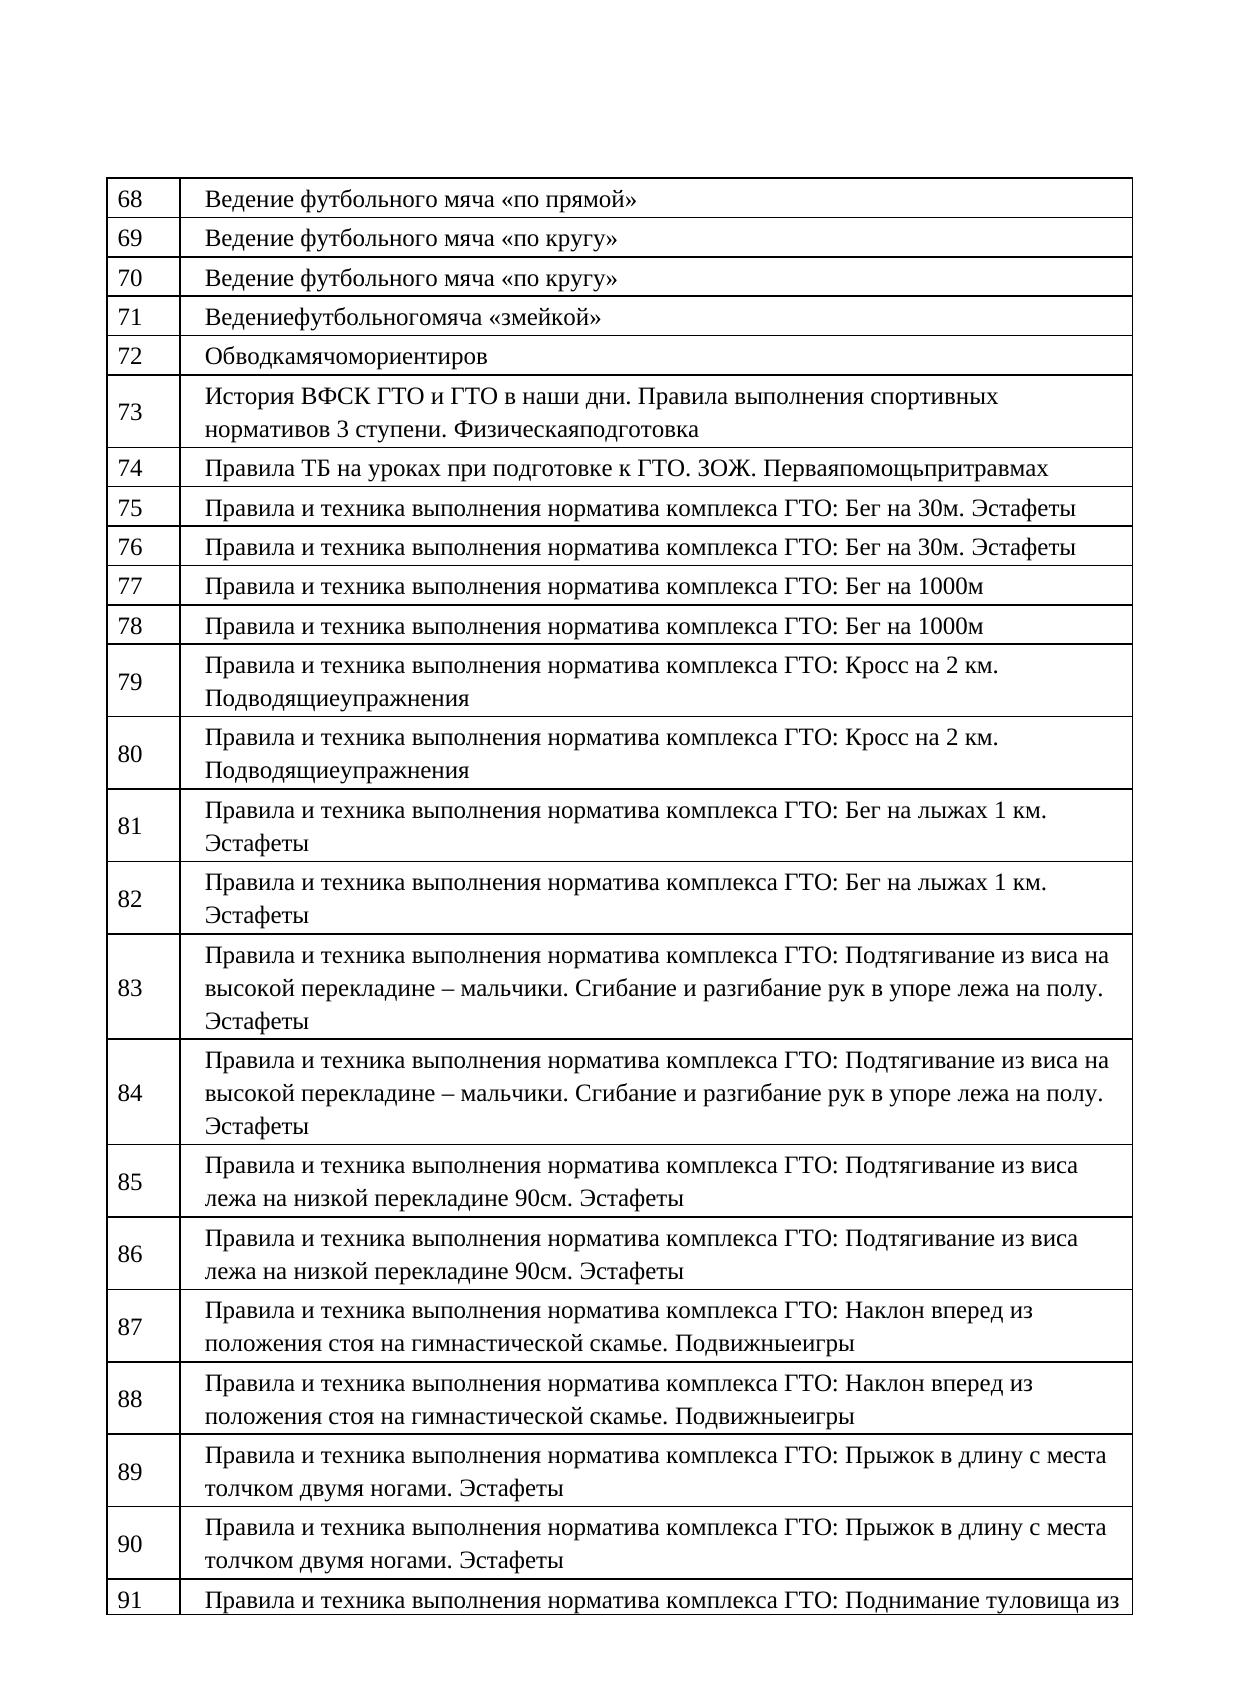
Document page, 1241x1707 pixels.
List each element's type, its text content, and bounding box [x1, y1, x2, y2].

table_cell Правила и техника выполнения норматива комплекса ГТО: Прыжок в длину с места толчком двумя ногами. Эстафеты [181, 1507, 1132, 1578]
table_cell 84 [108, 1040, 179, 1144]
table_cell Правила и техника выполнения норматива комплекса ГТО: Бег на лыжах 1 км. Эстафеты [181, 790, 1132, 861]
table_cell Правила и техника выполнения норматива комплекса ГТО: Наклон вперед из положения стоя на гимнастической скамье. Подвижныеигры [181, 1363, 1132, 1433]
table_cell 88 [108, 1363, 179, 1433]
table_cell Правила и техника выполнения норматива комплекса ГТО: Подтягивание из виса лежа на низкой перекладине 90см. Эстафеты [181, 1145, 1132, 1216]
table_cell 70 [108, 258, 179, 295]
table_cell 85 [108, 1145, 179, 1216]
table_cell 86 [108, 1218, 179, 1288]
table_cell Правила и техника выполнения норматива комплекса ГТО: Подтягивание из виса лежа на низкой перекладине 90см. Эстафеты [181, 1218, 1132, 1288]
table_cell Правила и техника выполнения норматива комплекса ГТО: Бег на 30м. Эстафеты [181, 527, 1132, 564]
table_cell 80 [108, 717, 179, 788]
table_cell История ВФСК ГТО и ГТО в наши дни. Правила выполнения спортивных нормативов 3 ступени. Физическаяподготовка [181, 376, 1132, 446]
table_cell 69 [108, 218, 179, 256]
table_cell Обводкамячомориентиров [181, 336, 1132, 374]
table_cell 71 [108, 297, 179, 335]
table_cell 72 [108, 336, 179, 374]
table_cell Ведение футбольного мяча «по кругу» [181, 218, 1132, 256]
table_cell 79 [108, 645, 179, 716]
table_cell Правила и техника выполнения норматива комплекса ГТО: Прыжок в длину с места толчком двумя ногами. Эстафеты [181, 1435, 1132, 1506]
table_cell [181, 179, 1132, 217]
table_cell Правила и техника выполнения норматива комплекса ГТО: Подтягивание из виса на высокой перекладине – мальчики. Сгибание и разгибание рук в упоре лежа на полу. Эстафеты [181, 935, 1132, 1038]
table_cell 81 [108, 790, 179, 861]
table_cell Ведение футбольного мяча «по кругу» [181, 258, 1132, 295]
table_cell 76 [108, 527, 179, 564]
table_cell 82 [108, 862, 179, 933]
table_cell Правила и техника выполнения норматива комплекса ГТО: Бег на 30м. Эстафеты [181, 487, 1132, 525]
table_cell 90 [108, 1507, 179, 1578]
table_cell Правила и техника выполнения норматива комплекса ГТО: Бег на 1000м [181, 566, 1132, 604]
table_cell Правила и техника выполнения норматива комплекса ГТО: Бег на 1000м [181, 606, 1132, 643]
table_cell Правила ТБ на уроках при подготовке к ГТО. ЗОЖ. Перваяпомощьпритравмах [181, 448, 1132, 486]
table_cell 83 [108, 935, 179, 1038]
table_cell Правила и техника выполнения норматива комплекса ГТО: Подтягивание из виса на высокой перекладине – мальчики. Сгибание и разгибание рук в упоре лежа на полу. Эстафеты [181, 1040, 1132, 1144]
table_cell 77 [108, 566, 179, 604]
table_cell 68 [108, 179, 179, 217]
table_cell 89 [108, 1435, 179, 1506]
table_cell 74 [108, 448, 179, 486]
table_cell 78 [108, 606, 179, 643]
table_cell 75 [108, 487, 179, 525]
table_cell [181, 1580, 1132, 1614]
table_cell 91 [108, 1580, 179, 1614]
table_cell 73 [108, 376, 179, 446]
table_cell Правила и техника выполнения норматива комплекса ГТО: Кросс на 2 км. Подводящиеупражнения [181, 645, 1132, 716]
table_cell 87 [108, 1290, 179, 1361]
table_cell Правила и техника выполнения норматива комплекса ГТО: Бег на лыжах 1 км. Эстафеты [181, 862, 1132, 933]
table_cell Правила и техника выполнения норматива комплекса ГТО: Наклон вперед из положения стоя на гимнастической скамье. Подвижныеигры [181, 1290, 1132, 1361]
table_cell Ведениефутбольногомяча «змейкой» [181, 297, 1132, 335]
table_cell Правила и техника выполнения норматива комплекса ГТО: Кросс на 2 км. Подводящиеупражнения [181, 717, 1132, 788]
